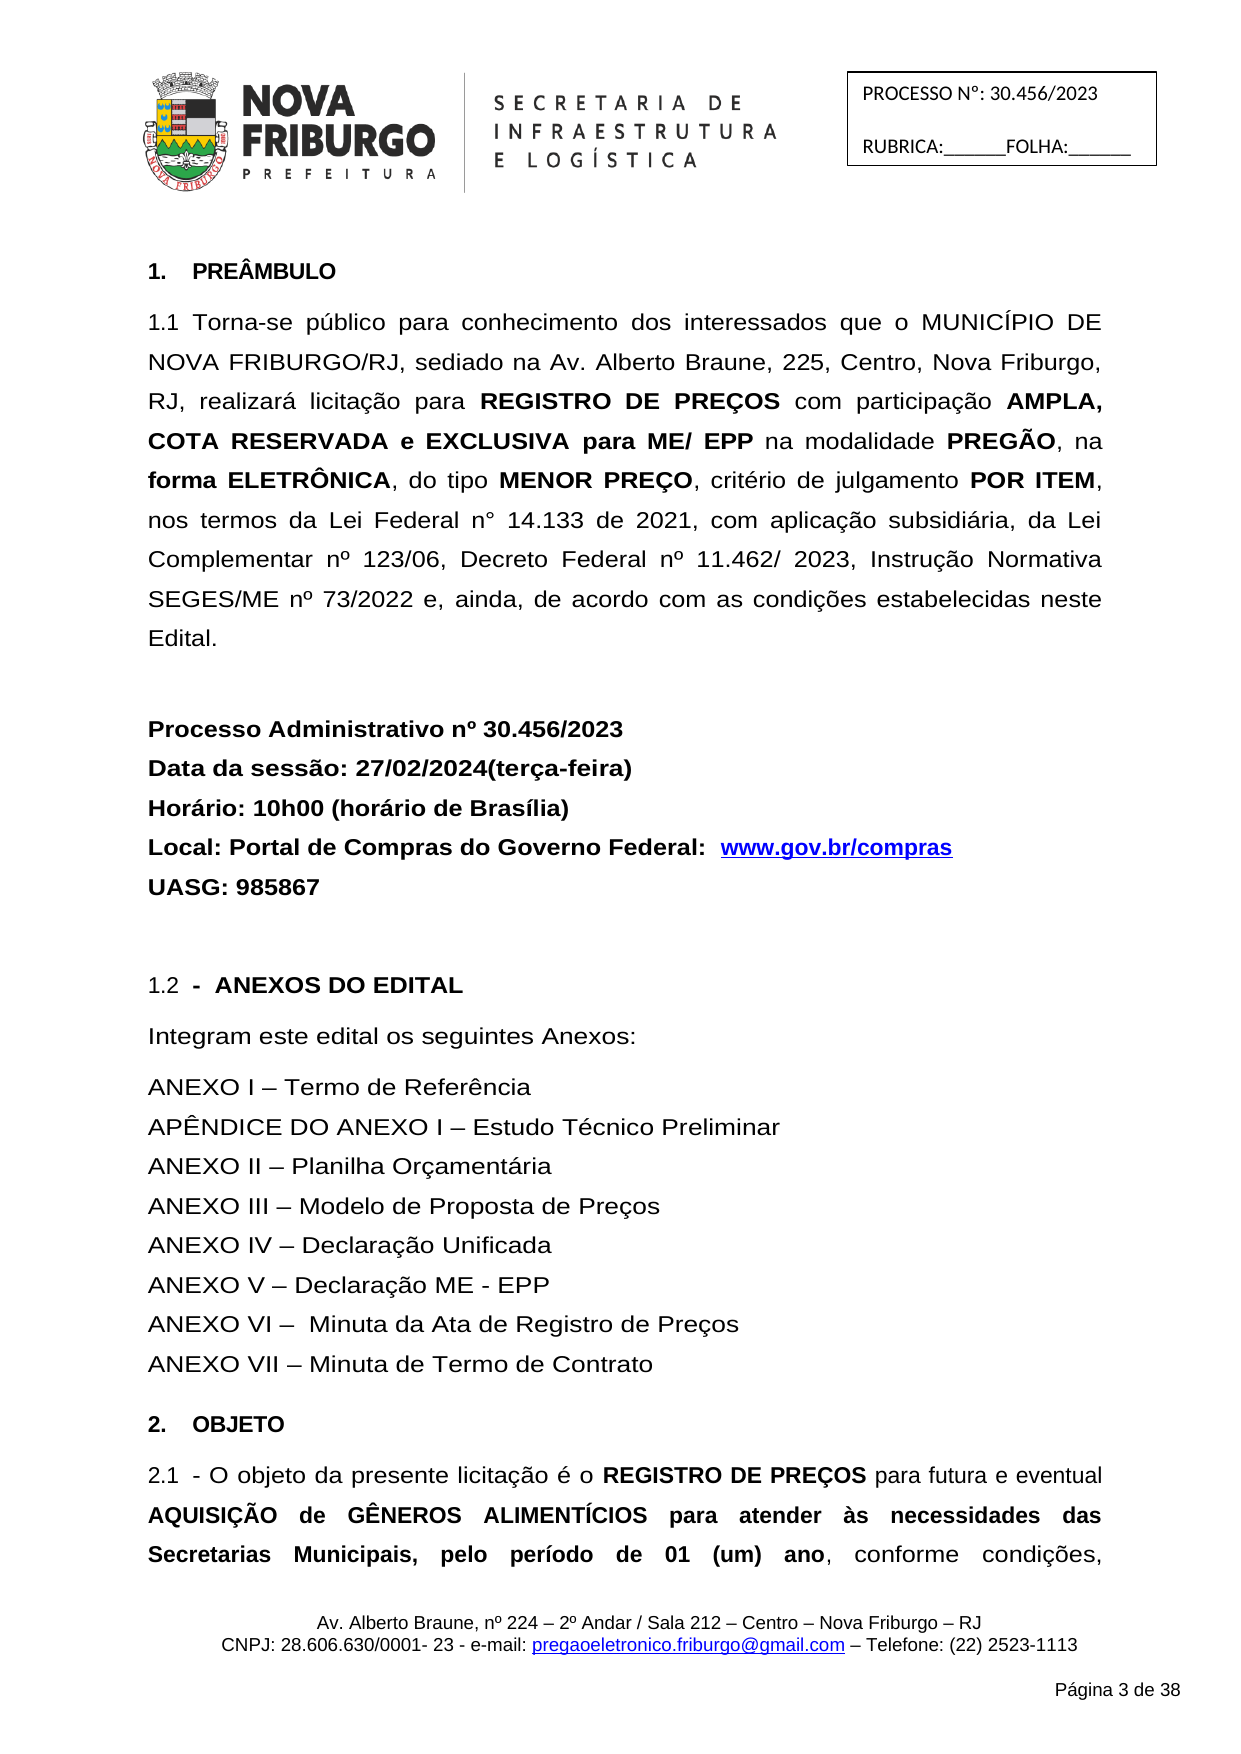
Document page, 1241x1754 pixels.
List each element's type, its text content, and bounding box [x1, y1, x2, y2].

text Horário: 10h00 (horário de Brasília) [148, 795, 1103, 821]
list ANEXO VI – Minuta da Ata de Registro de Preços [148, 1311, 1103, 1338]
list ANEXO I – Termo de Referência [148, 1074, 1103, 1101]
subtitle PREÂMBULO [148, 258, 1103, 284]
text Processo Administrativo nº 30.456/2023 [148, 716, 1103, 742]
list ANEXO V – Declaração ME - EPP [148, 1272, 1103, 1298]
list APÊNDICE DO ANEXO I – Estudo Técnico Preliminar [148, 1114, 1103, 1140]
list ANEXO II – Planilha Orçamentária [148, 1153, 1103, 1180]
list OBJETO [148, 1411, 1103, 1437]
text Data da sessão: 27/02/2024(terça-feira) [148, 755, 1103, 782]
text Local: Portal de Compras do Governo Federal: www.gov.br/compras [148, 834, 1103, 861]
text UASG: 985867 [148, 874, 1103, 900]
picture [118, 44, 809, 204]
list Torna-se público para conhecimento dos interessados que o MUNICÍPIO DE NOVA FRIBURGO/RJ, sediado na Av. Alberto Braune, 225, Centro, Nova Friburgo, RJ, realizará licitação para REGISTRO DE PREÇOS com participação AMPLA, COTA RESERVADA e EXCLUSIVA para ME/ EPP na modalidade PREGÃO, na forma ELETRÔNICA, do tipo MENOR PREÇO, critério de julgamento POR ITEM, nos termos da Lei Federal n° 14.133 de 2021, com aplicação subsidiária, da Lei Complementar nº 123/06, Decreto Federal nº 11.462/ 2023, Instrução Normativa SEGES/ME nº 73/2022 e, ainda, de acordo com as condições estabelecidas neste Edital. [148, 309, 1103, 651]
list ANEXO III – Modelo de Proposta de Preços [148, 1193, 1103, 1219]
list - ANEXOS DO EDITAL [148, 972, 1103, 998]
list ANEXO VII – Minuta de Termo de Contrato [148, 1351, 1103, 1377]
list ANEXO IV – Declaração Unificada [148, 1232, 1103, 1259]
text Integram este edital os seguintes Anexos: [148, 1023, 1103, 1049]
